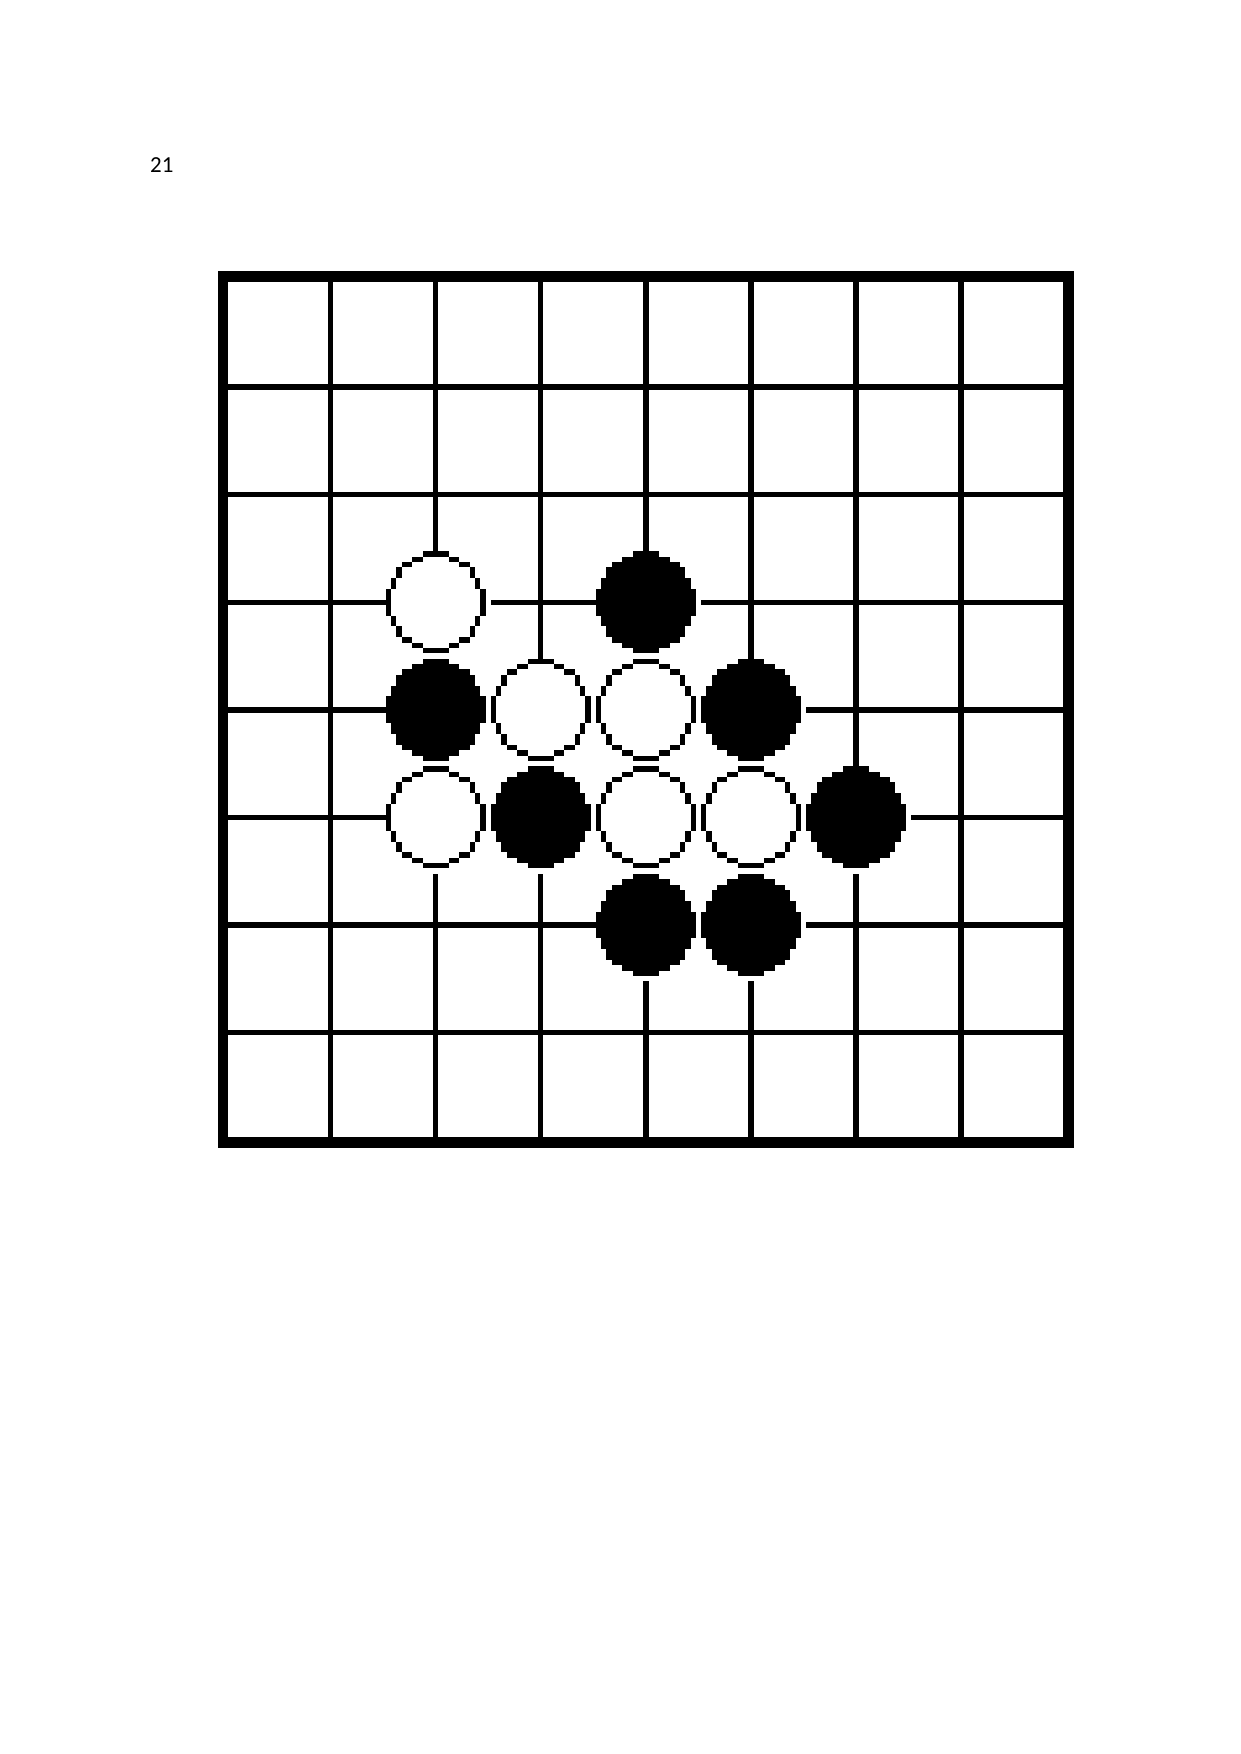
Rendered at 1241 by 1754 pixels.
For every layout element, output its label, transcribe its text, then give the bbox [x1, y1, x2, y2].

text 21 [150, 150, 1090, 178]
picture [150, 203, 1148, 1224]
